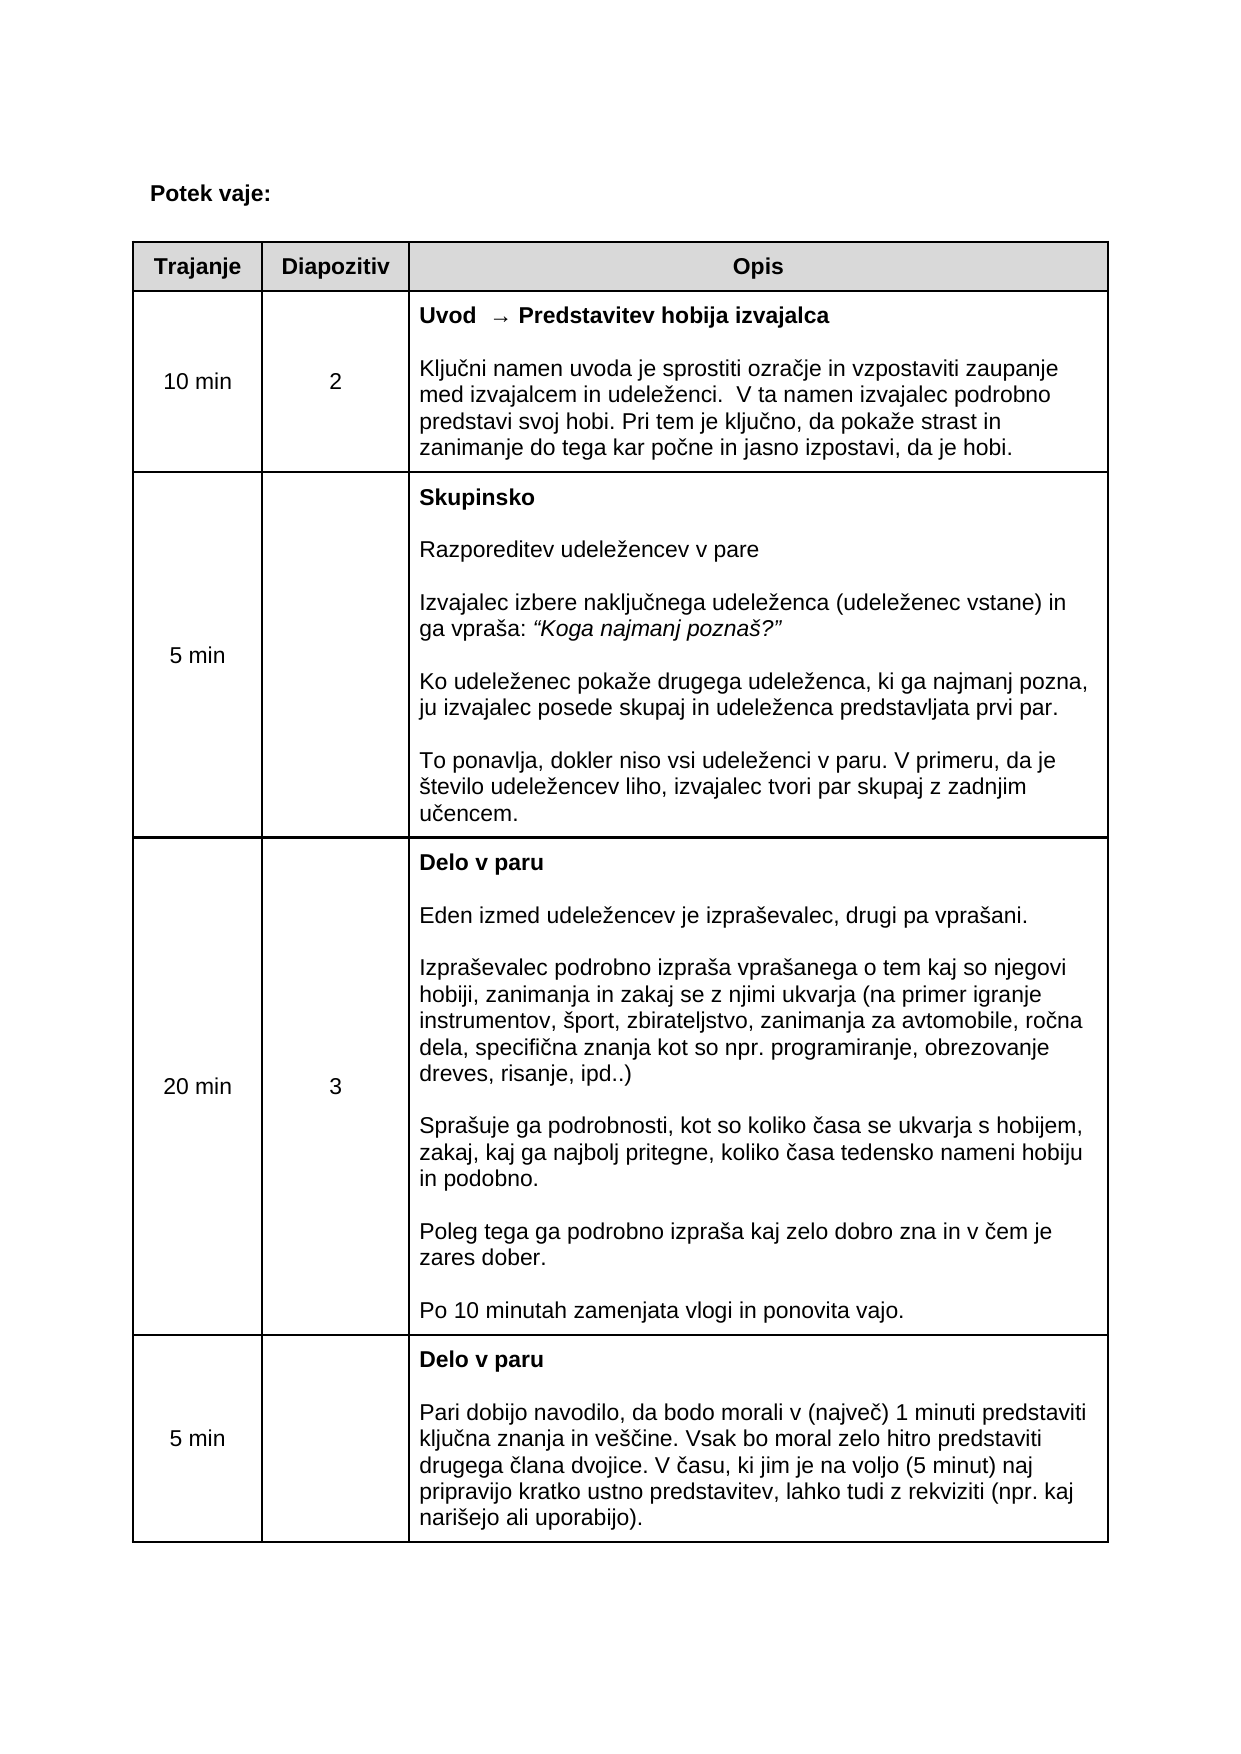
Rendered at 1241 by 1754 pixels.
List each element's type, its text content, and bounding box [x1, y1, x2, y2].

table_cell 10 min [134, 292, 261, 471]
table_cell Delo v paru Pari dobijo navodilo, da bodo morali v (največ) 1 minuti predstaviti ključna znanja in veščine. Vsak bo moral zelo hitro predstaviti drugega člana dvojice. V času, ki jim je na voljo (5 minut) naj pripravijo kratko ustno predstavitev, lahko tudi z rekviziti (npr. kaj narišejo ali uporabijo). [410, 1336, 1107, 1541]
text Potek vaje: [150, 180, 1090, 207]
table_header Opis [410, 243, 1107, 290]
table_cell 5 min [134, 473, 261, 836]
table_cell [263, 473, 408, 836]
table_cell Uvod → Predstavitev hobija izvajalca Ključni namen uvoda je sprostiti ozračje in vzpostaviti zaupanje med izvajalcem in udeleženci. V ta namen izvajalec podrobno predstavi svoj hobi. Pri tem je ključno, da pokaže strast in zanimanje do tega kar počne in jasno izpostavi, da je hobi. [410, 292, 1107, 471]
table_cell Skupinsko Razporeditev udeležencev v pare Izvajalec izbere naključnega udeleženca (udeleženec vstane) in ga vpraša: “Koga najmanj poznaš?” Ko udeleženec pokaže drugega udeleženca, ki ga najmanj pozna, ju izvajalec posede skupaj in udeleženca predstavljata prvi par. To ponavlja, dokler niso vsi udeleženci v paru. V primeru, da je število udeležencev liho, izvajalec tvori par skupaj z zadnjim učencem. [410, 473, 1107, 836]
table_cell 5 min [134, 1336, 261, 1541]
table_cell 3 [263, 839, 408, 1334]
table_cell Delo v paru Eden izmed udeležencev je izpraševalec, drugi pa vprašani. Izpraševalec podrobno izpraša vprašanega o tem kaj so njegovi hobiji, zanimanja in zakaj se z njimi ukvarja (na primer igranje instrumentov, šport, zbirateljstvo, zanimanja za avtomobile, ročna dela, specifična znanja kot so npr. programiranje, obrezovanje dreves, risanje, ipd..) Sprašuje ga podrobnosti, kot so koliko časa se ukvarja s hobijem, zakaj, kaj ga najbolj pritegne, koliko časa tedensko nameni hobiju in podobno. Poleg tega ga podrobno izpraša kaj zelo dobro zna in v čem je zares dober. Po 10 minutah zamenjata vlogi in ponovita vajo. [410, 839, 1107, 1334]
table_cell [263, 1336, 408, 1541]
table_header Trajanje [134, 243, 261, 290]
table_cell 20 min [134, 839, 261, 1334]
table_cell 2 [263, 292, 408, 471]
table_header Diapozitiv [263, 243, 408, 290]
